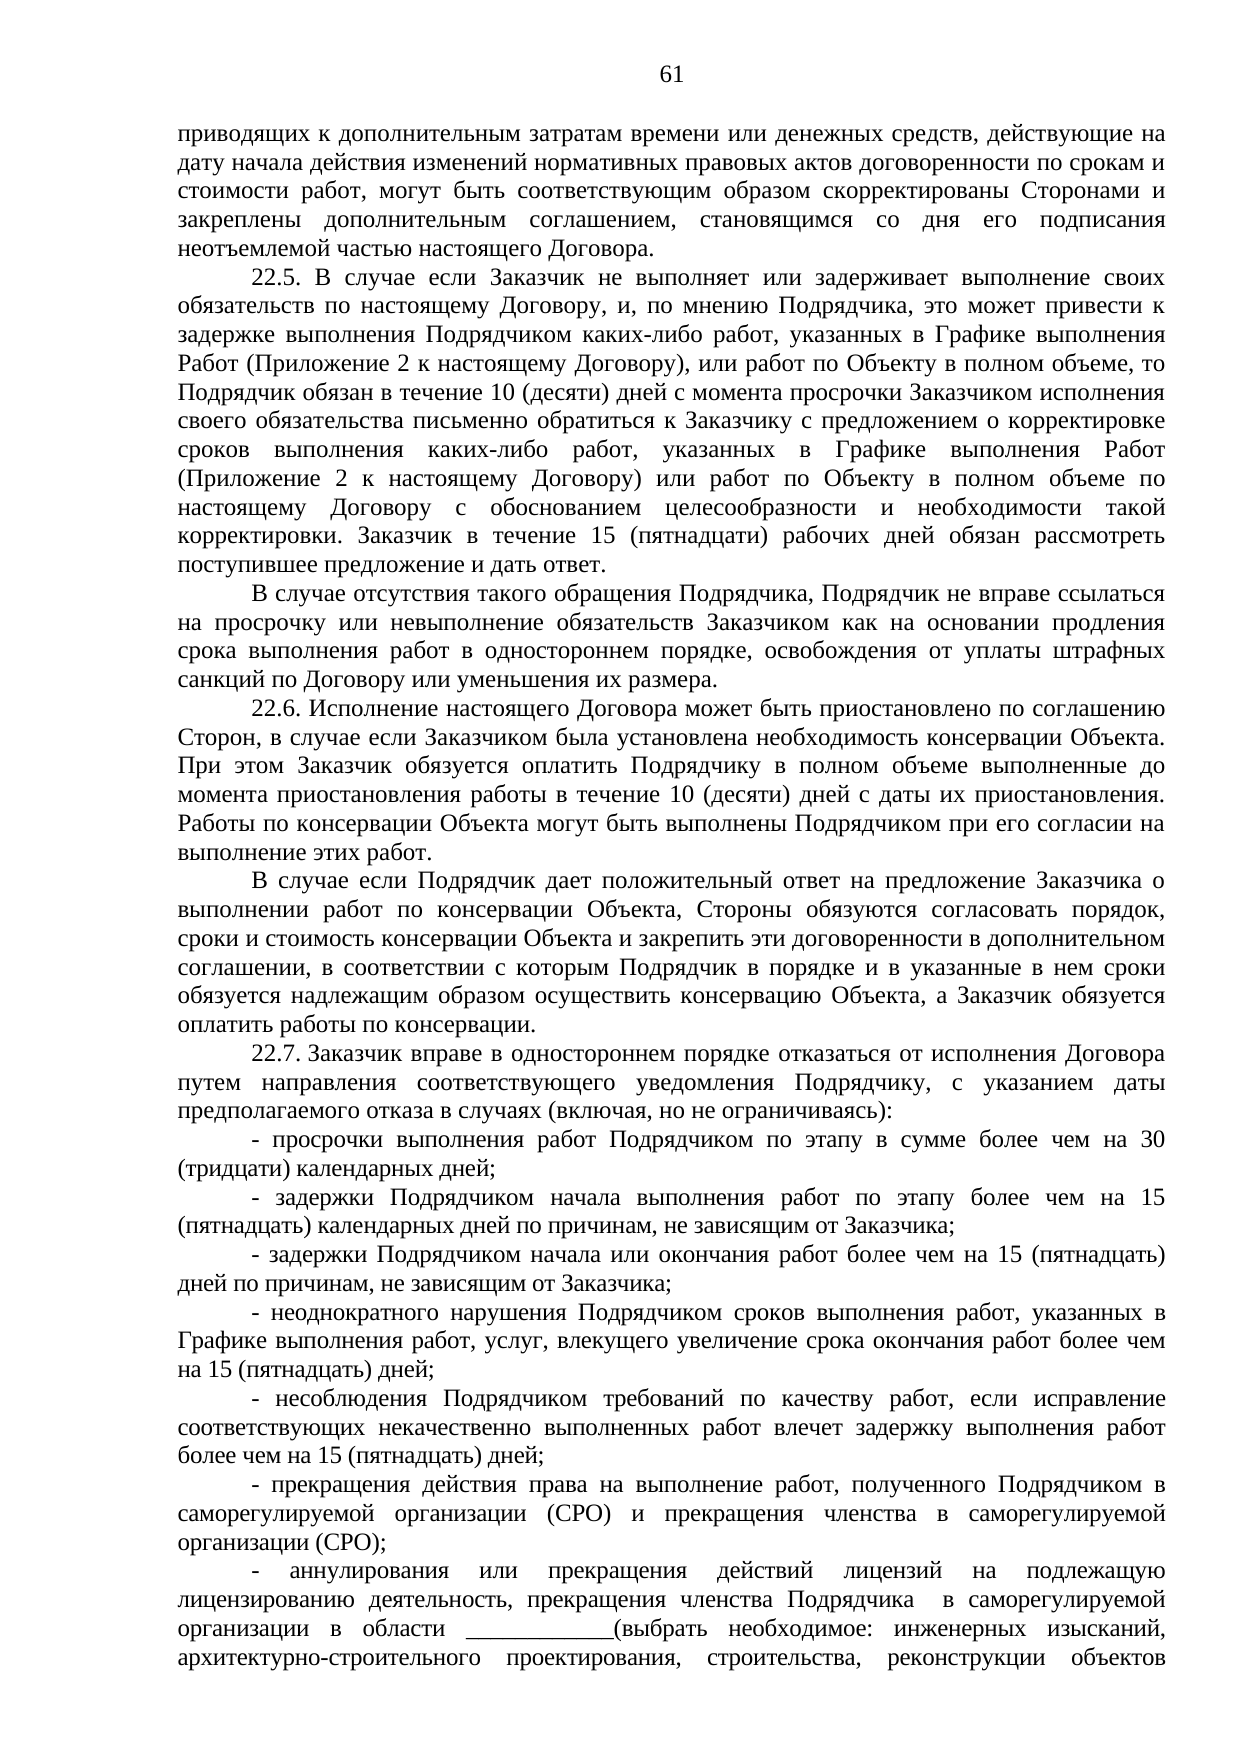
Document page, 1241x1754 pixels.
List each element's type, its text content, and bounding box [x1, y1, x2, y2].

text В случае если Подрядчик дает положительный ответ на предложение Заказчика о выполнении работ по консервации Объекта, Стороны обязуются согласовать порядок, сроки и стоимость консервации Объекта и закрепить эти договоренности в дополнительном соглашении, в соответствии с которым Подрядчик в порядке и в указанные в нем сроки обязуется надлежащим образом осуществить консервацию Объекта, а Заказчик обязуется оплатить работы по консервации. [177, 866, 1166, 1038]
text - несоблюдения Подрядчиком требований по качеству работ, если исправление соответствующих некачественно выполненных работ влечет задержку выполнения работ более чем на 15 (пятнадцать) дней; [177, 1383, 1166, 1469]
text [177, 118, 1166, 262]
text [177, 1556, 1166, 1671]
text - просрочки выполнения работ Подрядчиком по этапу в сумме более чем на 30 (тридцати) календарных дней; [177, 1124, 1166, 1182]
text - неоднократного нарушения Подрядчиком сроков выполнения работ, указанных в Графике выполнения работ, услуг, влекущего увеличение срока окончания работ более чем на 15 (пятнадцать) дней; [177, 1297, 1166, 1383]
text 22.6. Исполнение настоящего Договора может быть приостановлено по соглашению Сторон, в случае если Заказчиком была установлена необходимость консервации Объекта. При этом Заказчик обязуется оплатить Подрядчику в полном объеме выполненные до момента приостановления работы в течение 10 (десяти) дней с даты их приостановления. Работы по консервации Объекта могут быть выполнены Подрядчиком при его согласии на выполнение этих работ. [177, 693, 1166, 866]
text - задержки Подрядчиком начала или окончания работ более чем на 15 (пятнадцать) дней по причинам, не зависящим от Заказчика; [177, 1239, 1166, 1297]
text 22.5. В случае если Заказчик не выполняет или задерживает выполнение своих обязательств по настоящему Договору, и, по мнению Подрядчика, это может привести к задержке выполнения Подрядчиком каких-либо работ, указанных в Графике выполнения Работ (Приложение 2 к настоящему Договору), или работ по Объекту в полном объеме, то Подрядчик обязан в течение 10 (десяти) дней с момента просрочки Заказчиком исполнения своего обязательства письменно обратиться к Заказчику с предложением о корректировке сроков выполнения каких-либо работ, указанных в Графике выполнения Работ (Приложение 2 к настоящему Договору) или работ по Объекту в полном объеме по настоящему Договору с обоснованием целесообразности и необходимости такой корректировки. Заказчик в течение 15 (пятнадцати) рабочих дней обязан рассмотреть поступившее предложение и дать ответ. [177, 262, 1166, 578]
text 22.7. Заказчик вправе в одностороннем порядке отказаться от исполнения Договора путем направления соответствующего уведомления Подрядчику, с указанием даты предполагаемого отказа в случаях (включая, но не ограничиваясь): [177, 1038, 1166, 1124]
text - прекращения действия права на выполнение работ, полученного Подрядчиком в саморегулируемой организации (СРО) и прекращения членства в саморегулируемой организации (СРО); [177, 1469, 1166, 1556]
text В случае отсутствия такого обращения Подрядчика, Подрядчик не вправе ссылаться на просрочку или невыполнение обязательств Заказчиком как на основании продления срока выполнения работ в одностороннем порядке, освобождения от уплаты штрафных санкций по Договору или уменьшения их размера. [177, 578, 1166, 693]
text - задержки Подрядчиком начала выполнения работ по этапу более чем на 15 (пятнадцать) календарных дней по причинам, не зависящим от Заказчика; [177, 1182, 1166, 1239]
